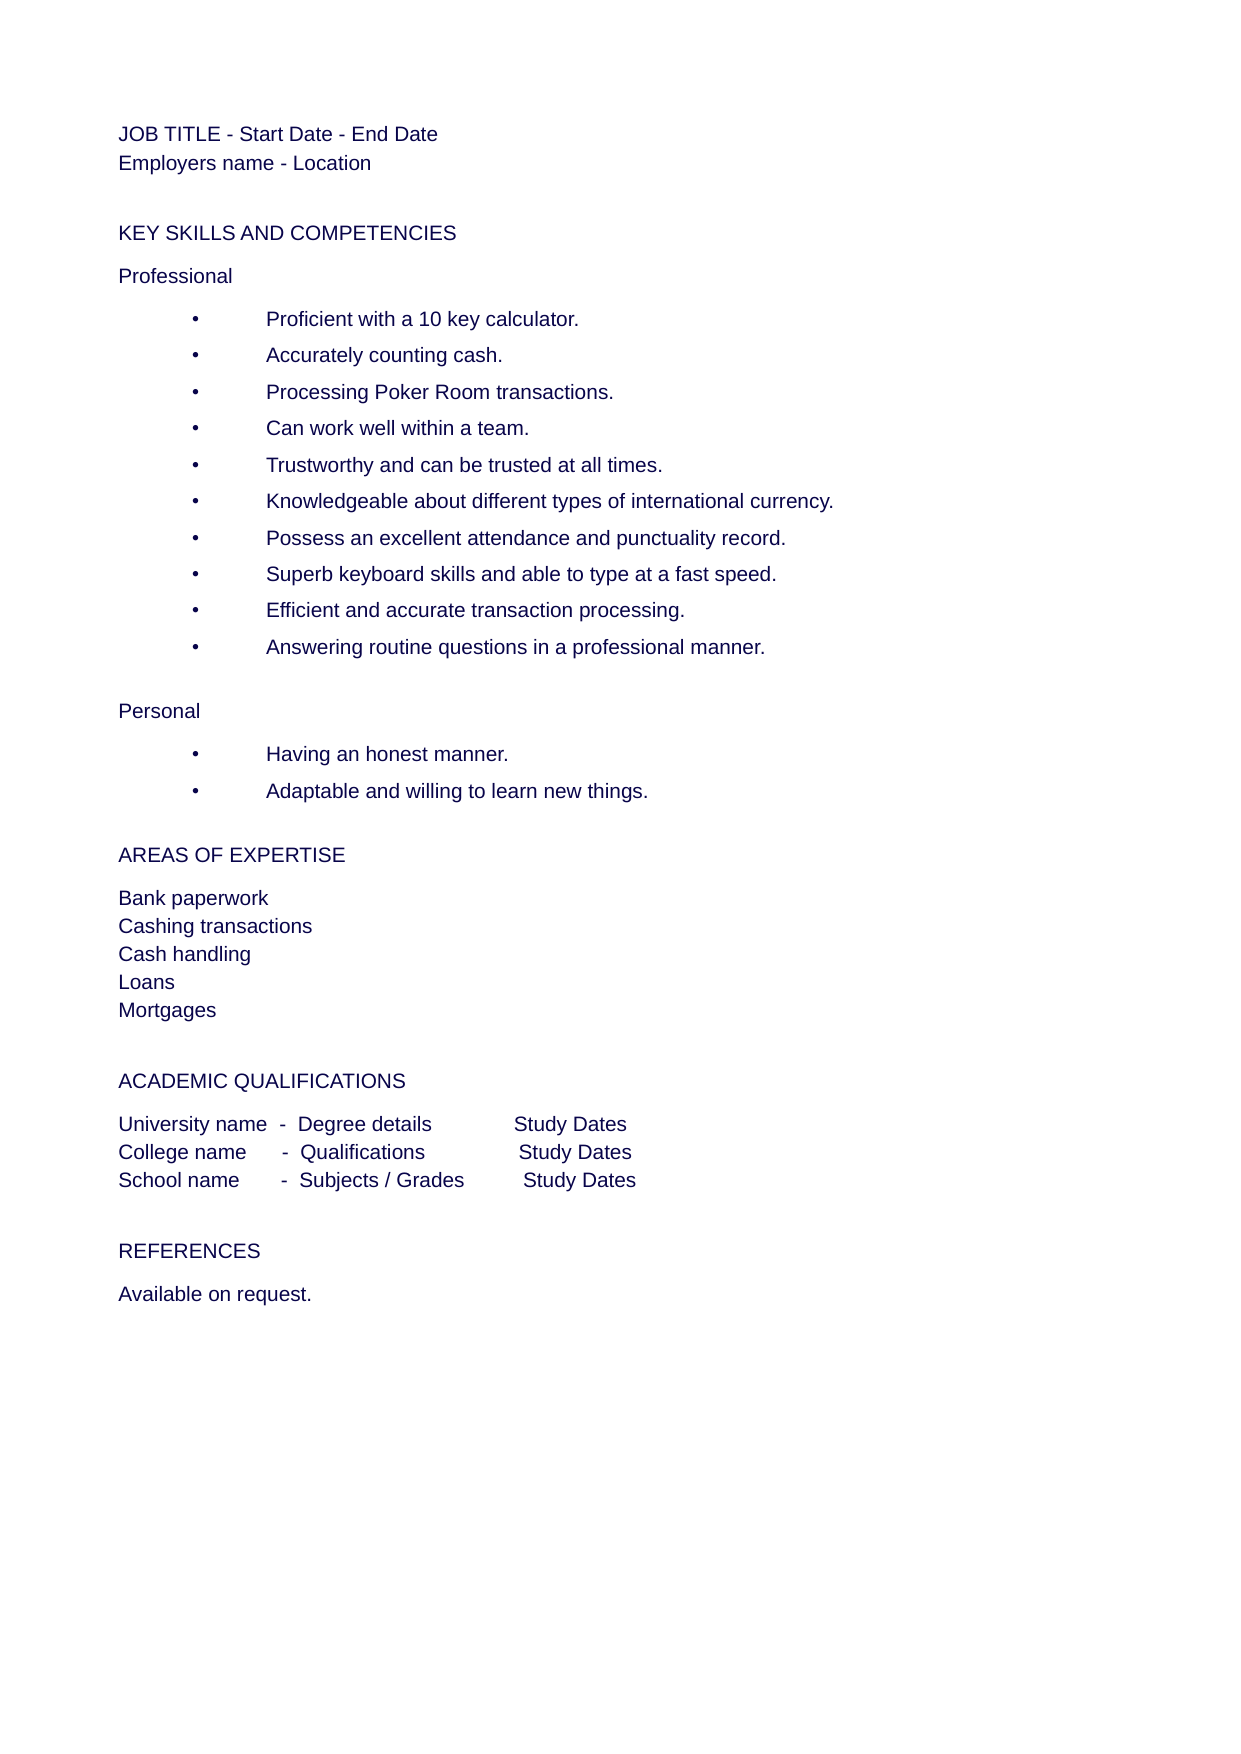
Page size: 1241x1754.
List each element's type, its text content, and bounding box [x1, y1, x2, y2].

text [118, 118, 1122, 174]
list Possess an excellent attendance and punctuality record. [192, 521, 1122, 549]
list Knowledgeable about different types of international currency. [192, 485, 1122, 513]
text KEY SKILLS AND COMPETENCIES [118, 189, 1122, 245]
list Adaptable and willing to learn new things. [192, 774, 1122, 802]
text Available on request. [118, 1277, 1122, 1306]
text Professional [118, 260, 1122, 288]
list Efficient and accurate transaction processing. [192, 594, 1122, 622]
list Answering routine questions in a professional manner. [192, 631, 1122, 659]
list Superb keyboard skills and able to type at a fast speed. [192, 558, 1122, 586]
list Having an honest manner. [192, 738, 1122, 766]
list Proficient with a 10 key calculator. [192, 302, 1122, 331]
text Personal [118, 667, 1122, 723]
list Processing Poker Room transactions. [192, 375, 1122, 403]
text University name - Degree details Study Dates College name - Qualifications Study Dates School name - Subjects / Grades Study Dates [118, 1108, 1122, 1192]
text Bank paperwork Cashing transactions Cash handling Loans Mortgages [118, 882, 1122, 1022]
text ACADEMIC QUALIFICATIONS [118, 1037, 1122, 1093]
text AREAS OF EXPERTISE [118, 811, 1122, 867]
list Accurately counting cash. [192, 339, 1122, 367]
text REFERENCES [118, 1207, 1122, 1263]
list Trustworthy and can be trusted at all times. [192, 448, 1122, 476]
list Can work well within a team. [192, 412, 1122, 440]
